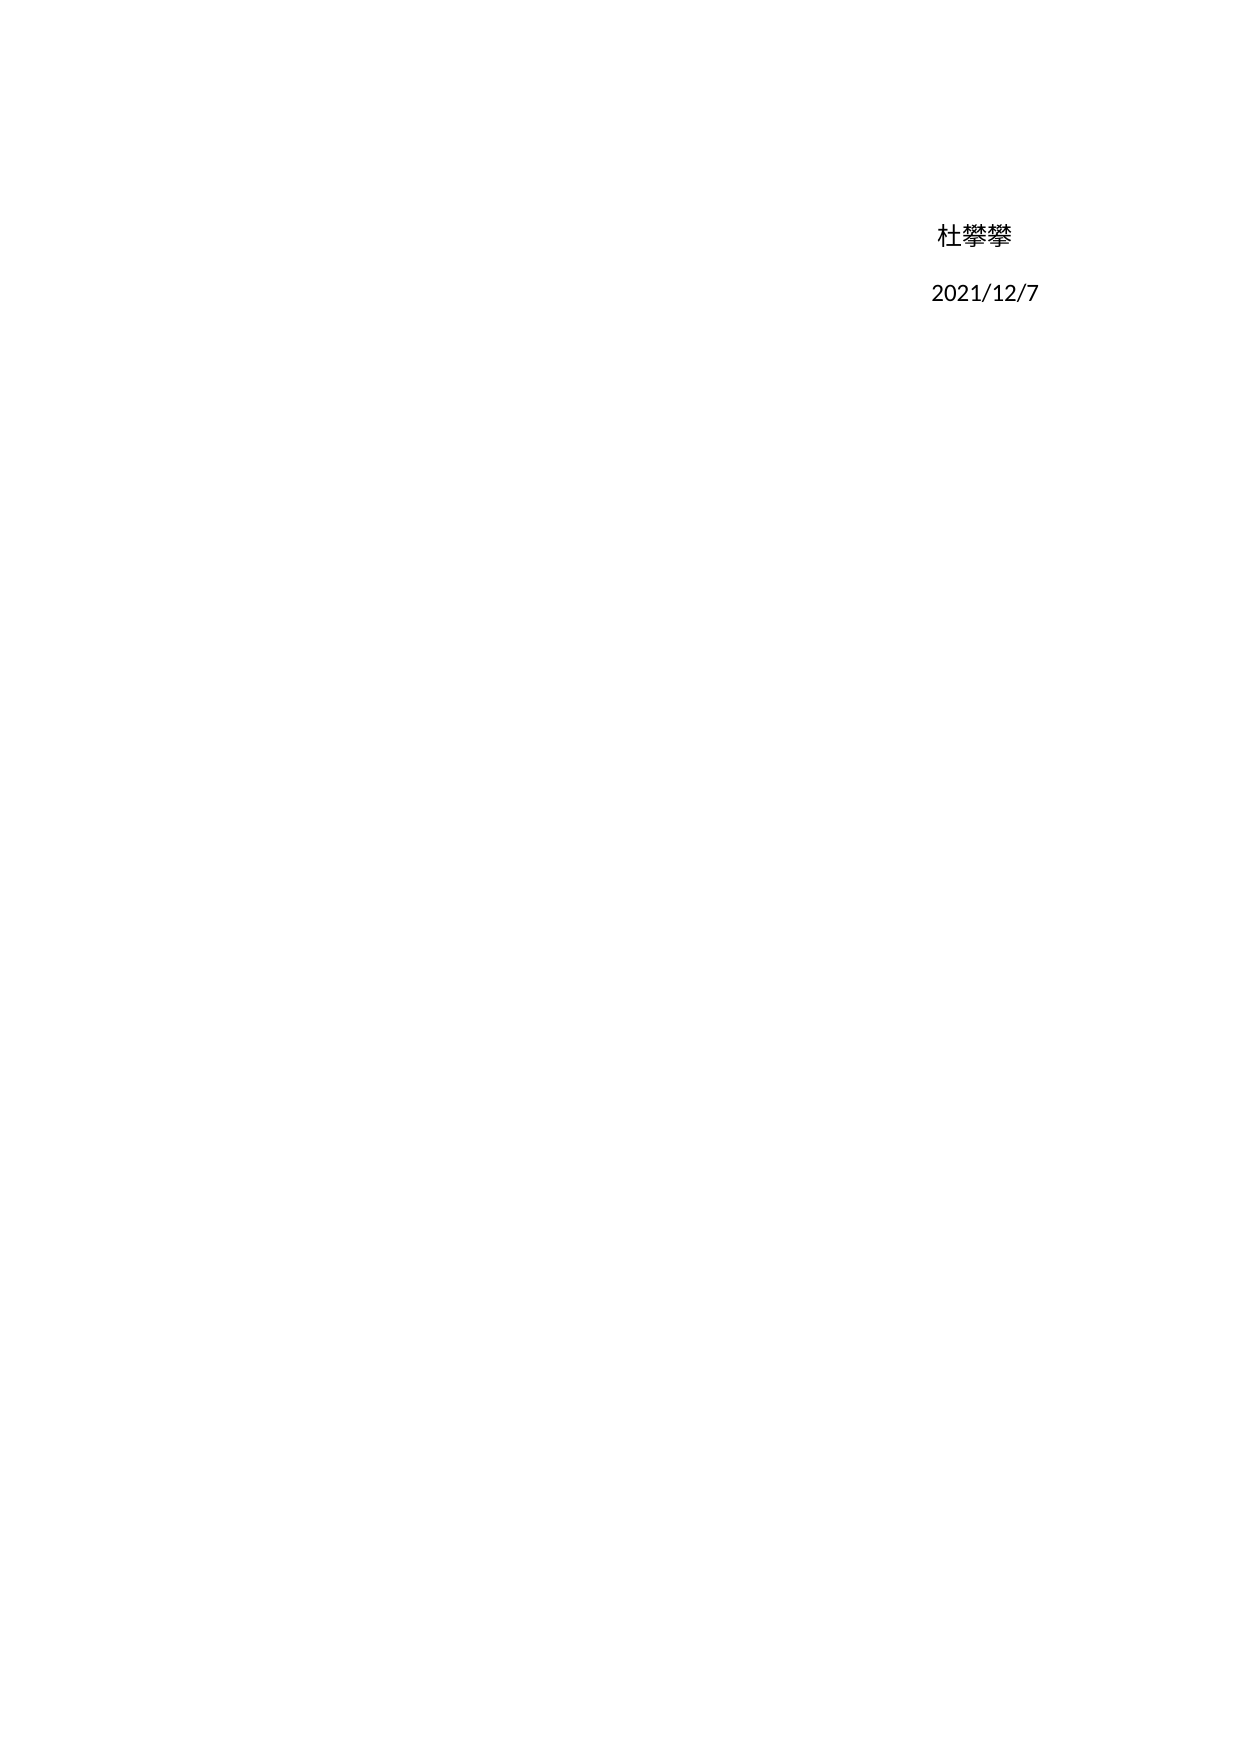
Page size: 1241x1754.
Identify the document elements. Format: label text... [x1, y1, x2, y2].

text 2021/12/7 [894, 276, 1053, 309]
text 杜攀攀 [187, 202, 1053, 267]
